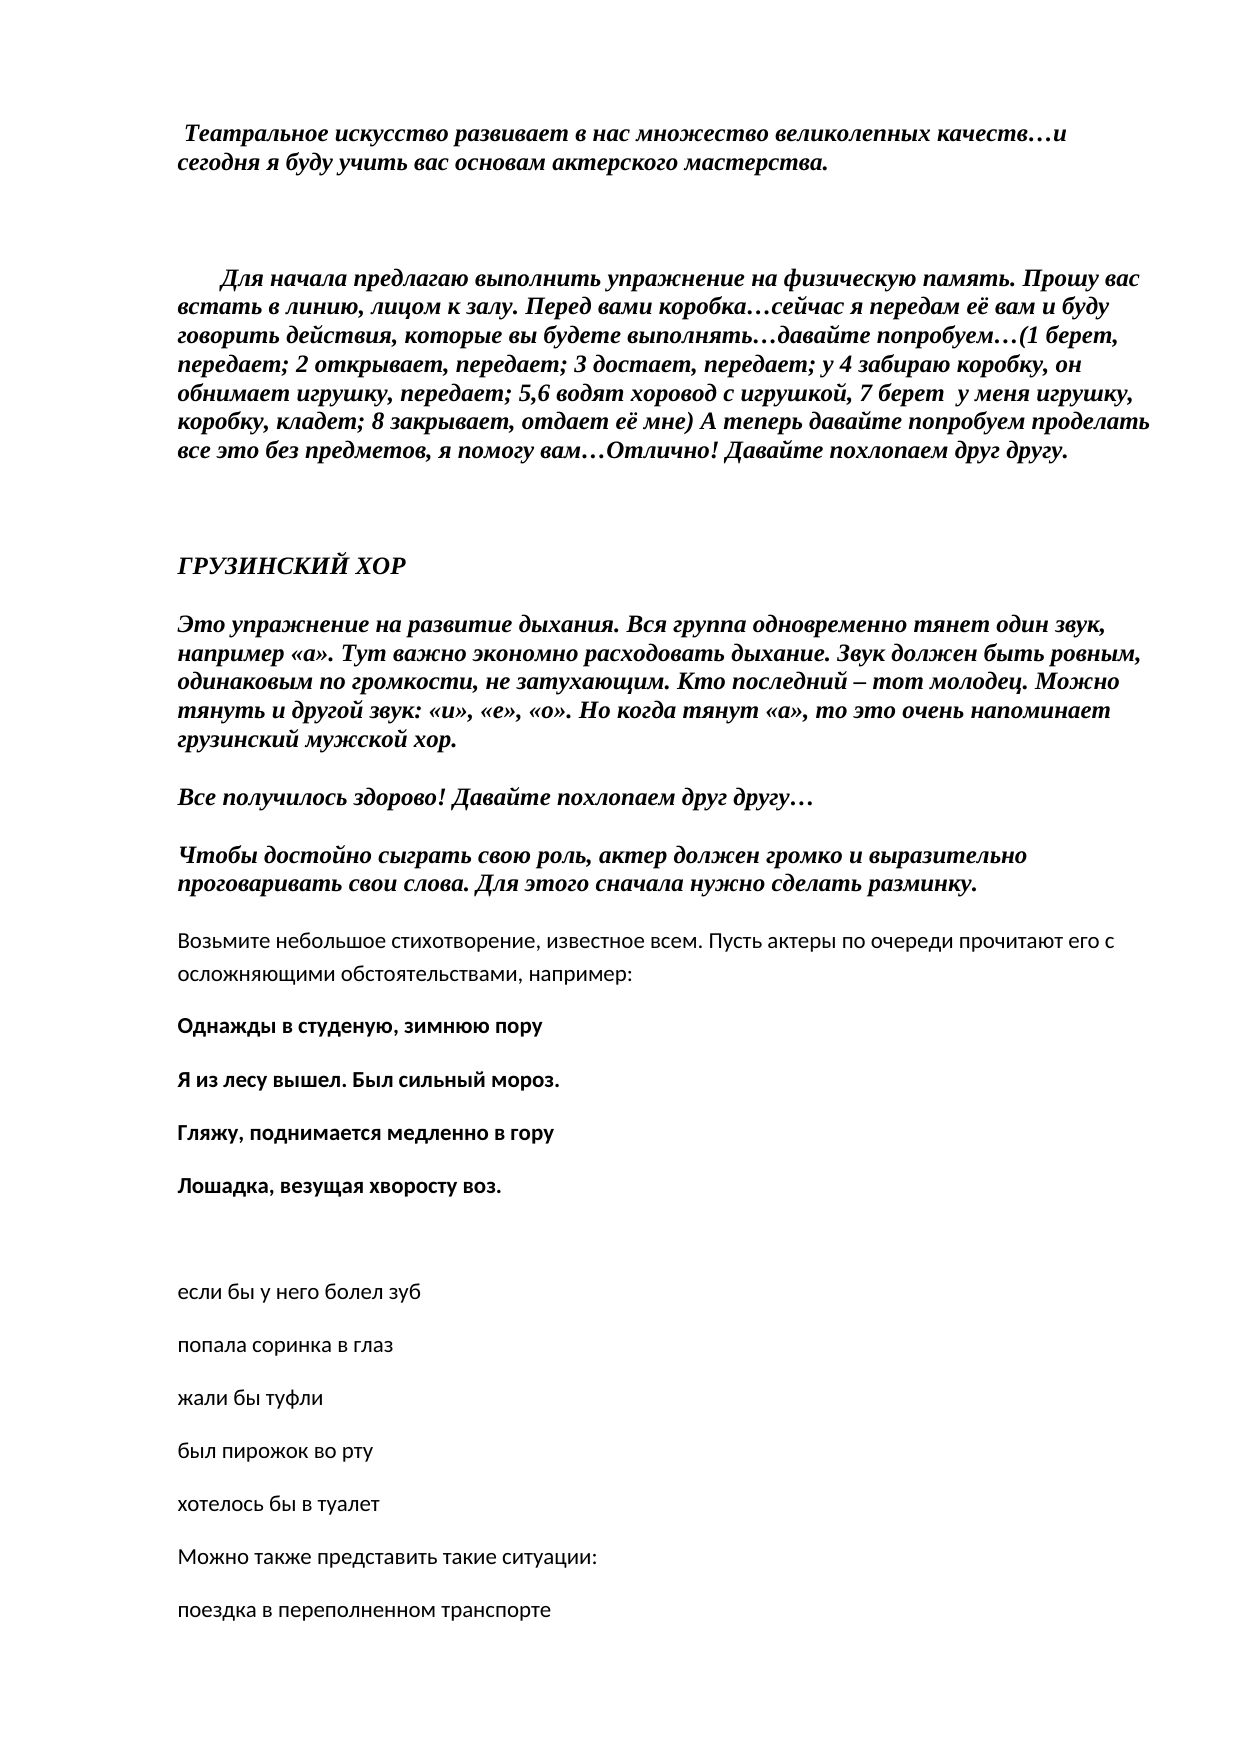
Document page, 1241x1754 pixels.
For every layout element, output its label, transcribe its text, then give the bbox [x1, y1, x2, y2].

text поездка в переполненном транспорте [177, 1595, 1152, 1623]
text Это упражнение на развитие дыхания. Вся группа одновременно тянет один звук, например «а». Тут важно экономно расходовать дыхание. Звук должен быть ровным, одинаковым по громкости, не затухающим. Кто последний – тот молодец. Можно тянуть и другой звук: «и», «е», «о». Но когда тянут «а», то это очень напоминает грузинский мужской хор. [177, 609, 1152, 753]
text Гляжу, поднимается медленно в гору [177, 1118, 1152, 1146]
text Возьмите небольшое стихотворение, известное всем. Пусть актеры по очереди прочитают его с осложняющими обстоятельствами, например: [177, 926, 1152, 987]
text Театральное искусство развивает в нас множество великолепных качеств…и сегодня я буду учить вас основам актерского мастерства. [177, 118, 1152, 176]
text жали бы туфли [177, 1383, 1152, 1411]
text Можно также представить такие ситуации: [177, 1542, 1152, 1570]
text Для начала предлагаю выполнить упражнение на физическую память. Прошу вас встать в линию, лицом к залу. Перед вами коробка…сейчас я передам её вам и буду говорить действия, которые вы будете выполнять…давайте попробуем…(1 берет, передает; 2 открывает, передает; 3 достает, передает; у 4 забираю коробку, он обнимает игрушку, передает; 5,6 водят хоровод с игрушкой, 7 берет у меня игрушку, коробку, кладет; 8 закрывает, отдает её мне) А теперь давайте попробуем проделать все это без предметов, я помогу вам…Отлично! Давайте похлопаем друг другу. [177, 263, 1152, 464]
text Я из лесу вышел. Был сильный мороз. [177, 1065, 1152, 1093]
text Однажды в студеную, зимнюю пору [177, 1012, 1152, 1040]
text ГРУЗИНСКИЙ ХОР [177, 551, 1152, 580]
text попала соринка в глаз [177, 1330, 1152, 1358]
text был пирожок во рту [177, 1436, 1152, 1464]
text Чтобы достойно сыграть свою роль, актер должен громко и выразительно проговаривать свои слова. Для этого сначала нужно сделать разминку. [177, 840, 1152, 897]
text Все получилось здорово! Давайте похлопаем друг другу… [177, 782, 1152, 811]
text хотелось бы в туалет [177, 1489, 1152, 1517]
text Лошадка, везущая хворосту воз. [177, 1171, 1152, 1199]
text если бы у него болел зуб [177, 1277, 1152, 1305]
